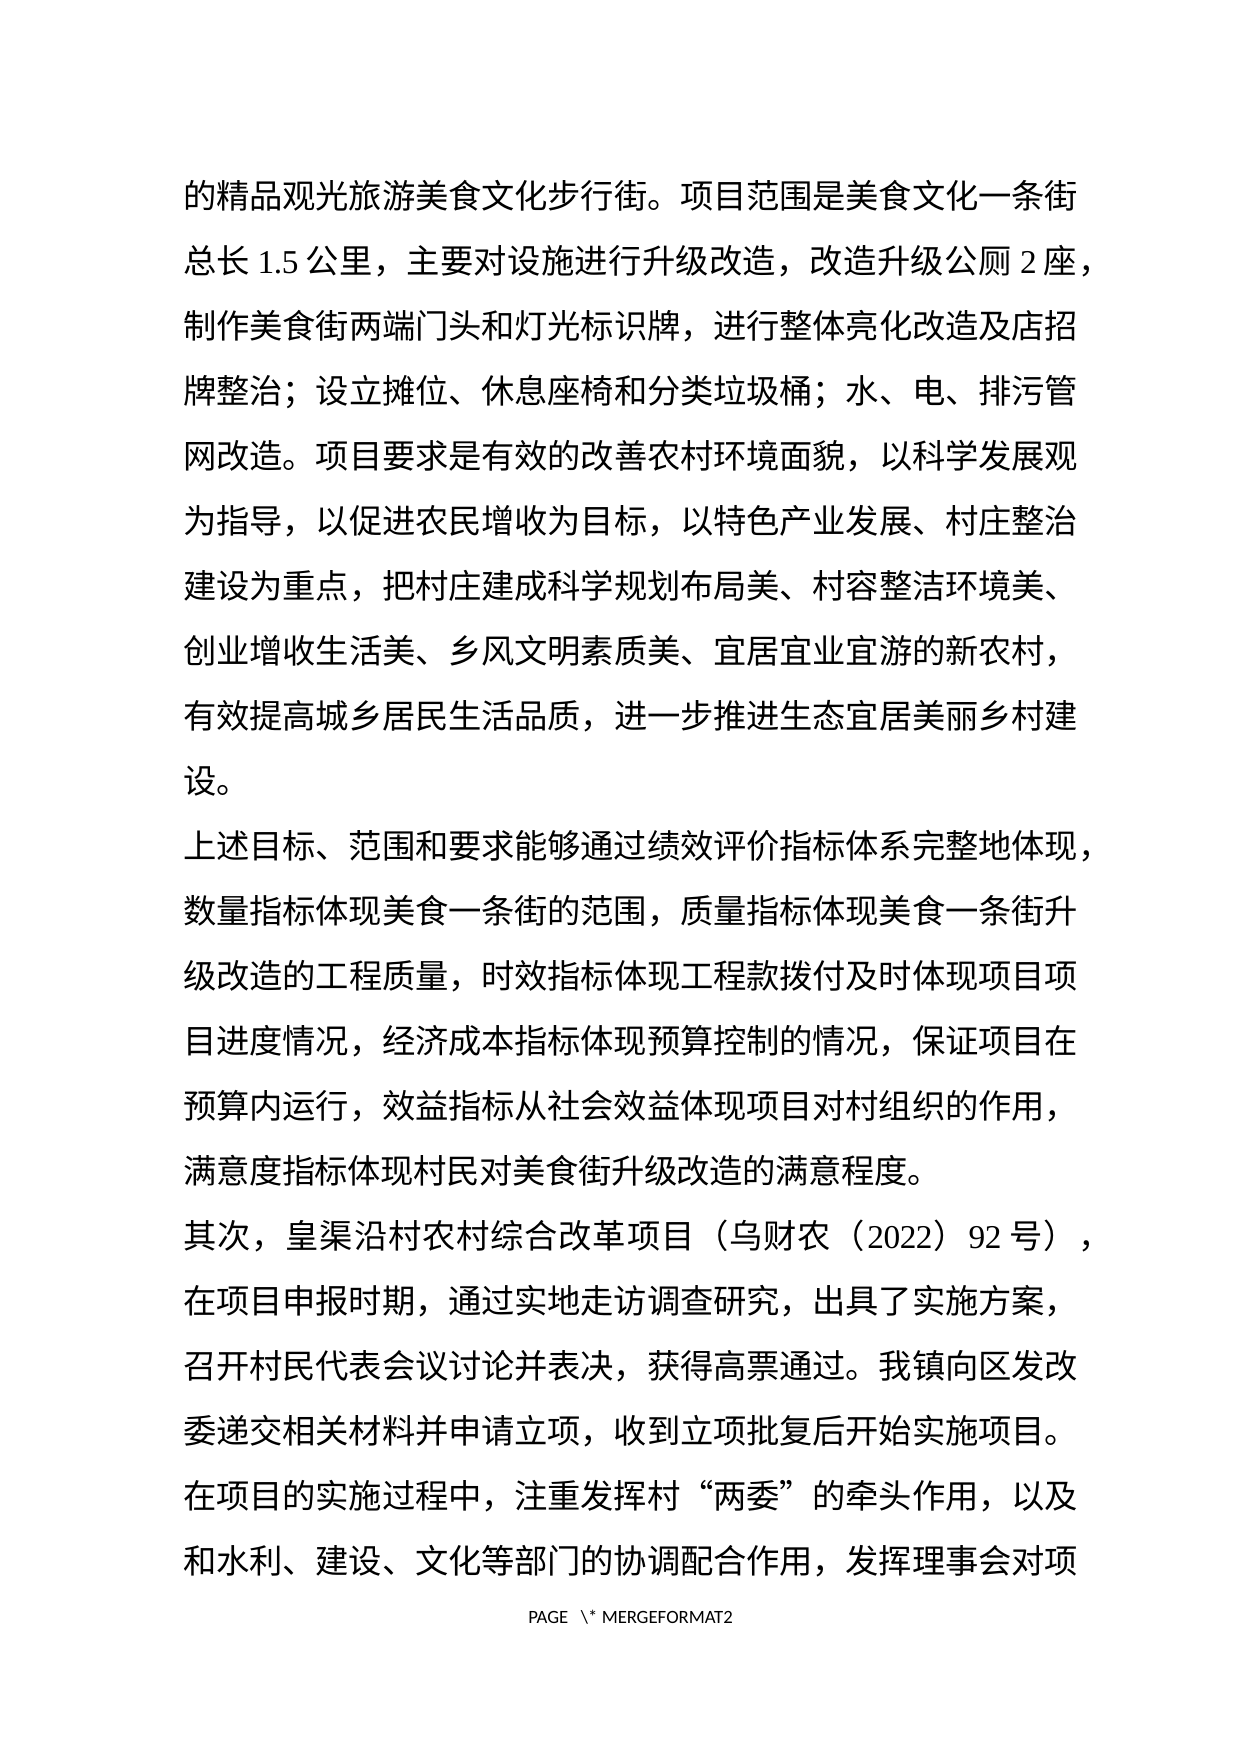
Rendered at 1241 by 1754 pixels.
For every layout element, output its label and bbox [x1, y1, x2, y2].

text [183, 162, 1078, 1592]
